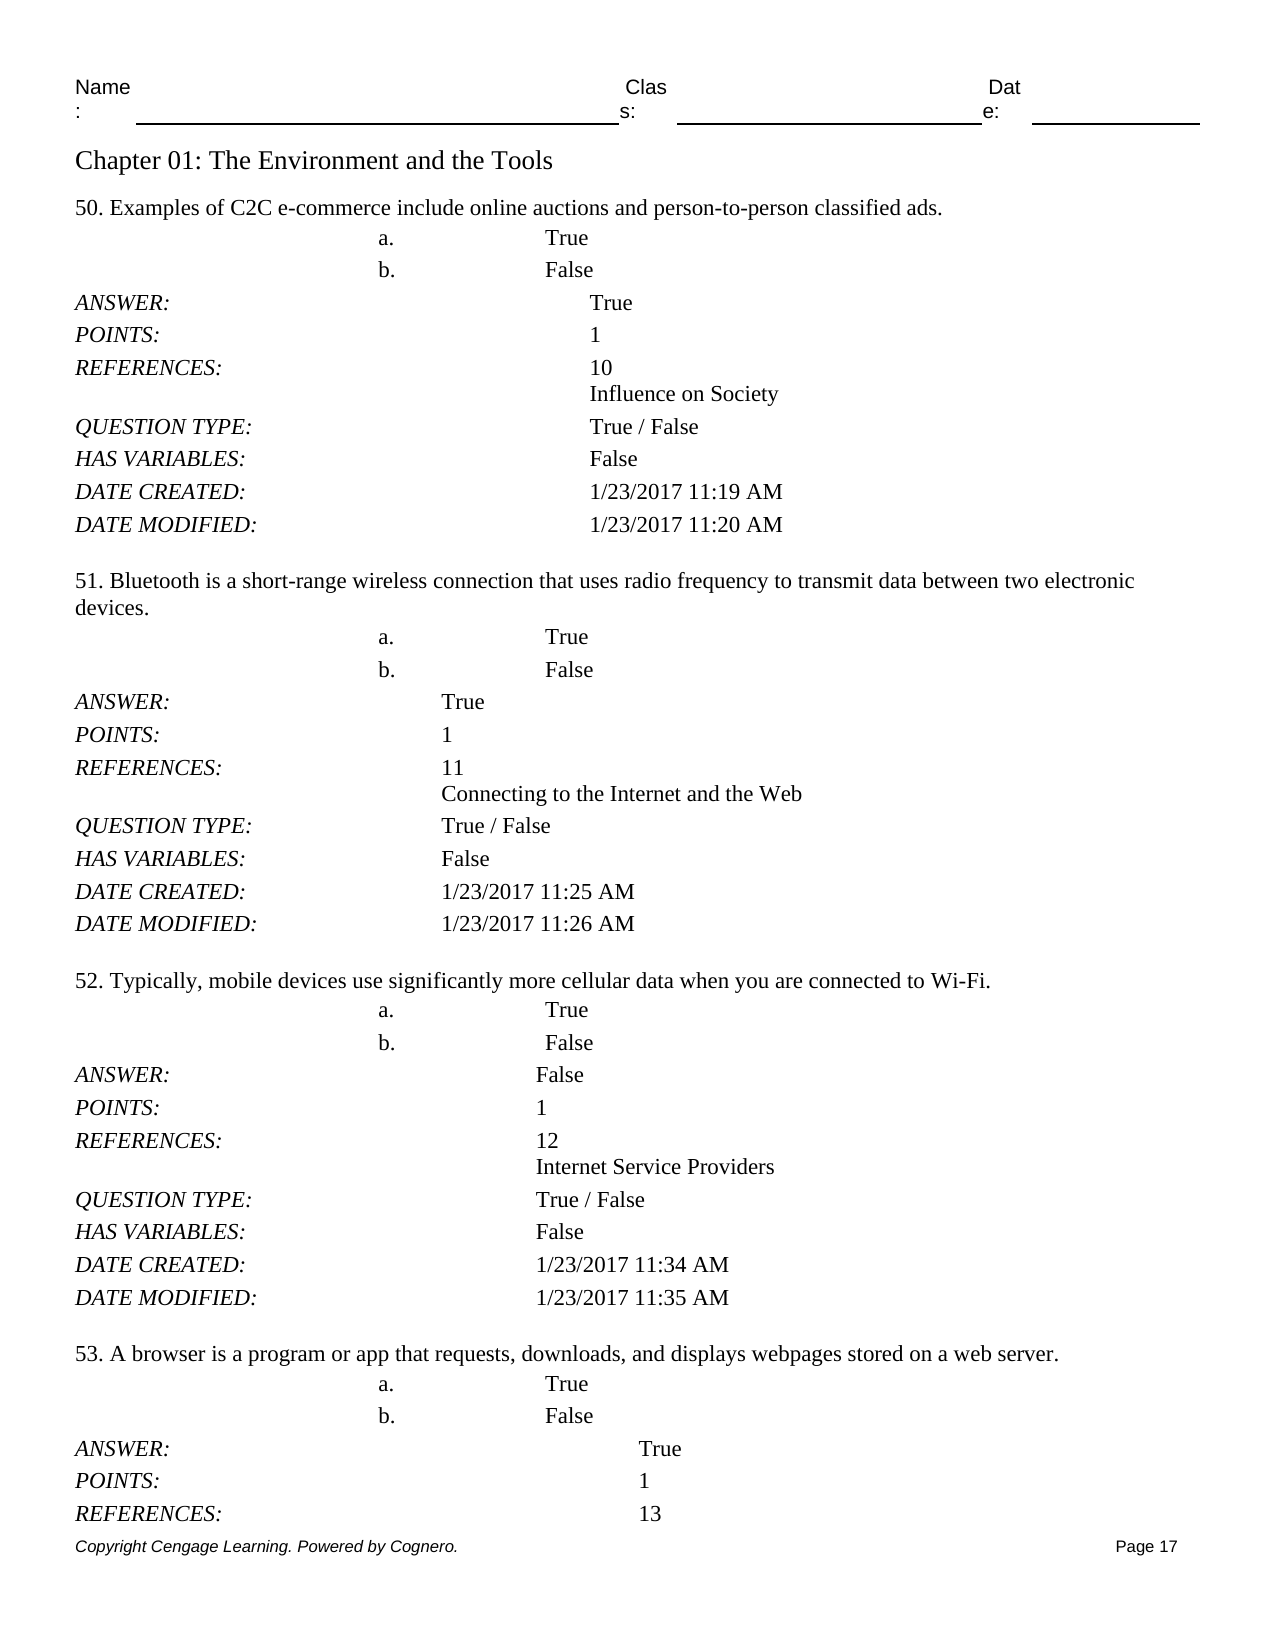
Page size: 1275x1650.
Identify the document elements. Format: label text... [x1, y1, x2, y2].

table_header 50. Examples of C2C e-commerce include online auctions and person-to-person classified ads. [75, 194, 1200, 540]
table_header 51. Bluetooth is a short-range wireless connection that uses radio frequency to transmit data between two electronic devices. [75, 567, 1200, 940]
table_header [75, 1340, 1200, 1529]
table_header 52. Typically, mobile devices use significantly more cellular data when you are connected to Wi-Fi. [75, 967, 1200, 1313]
